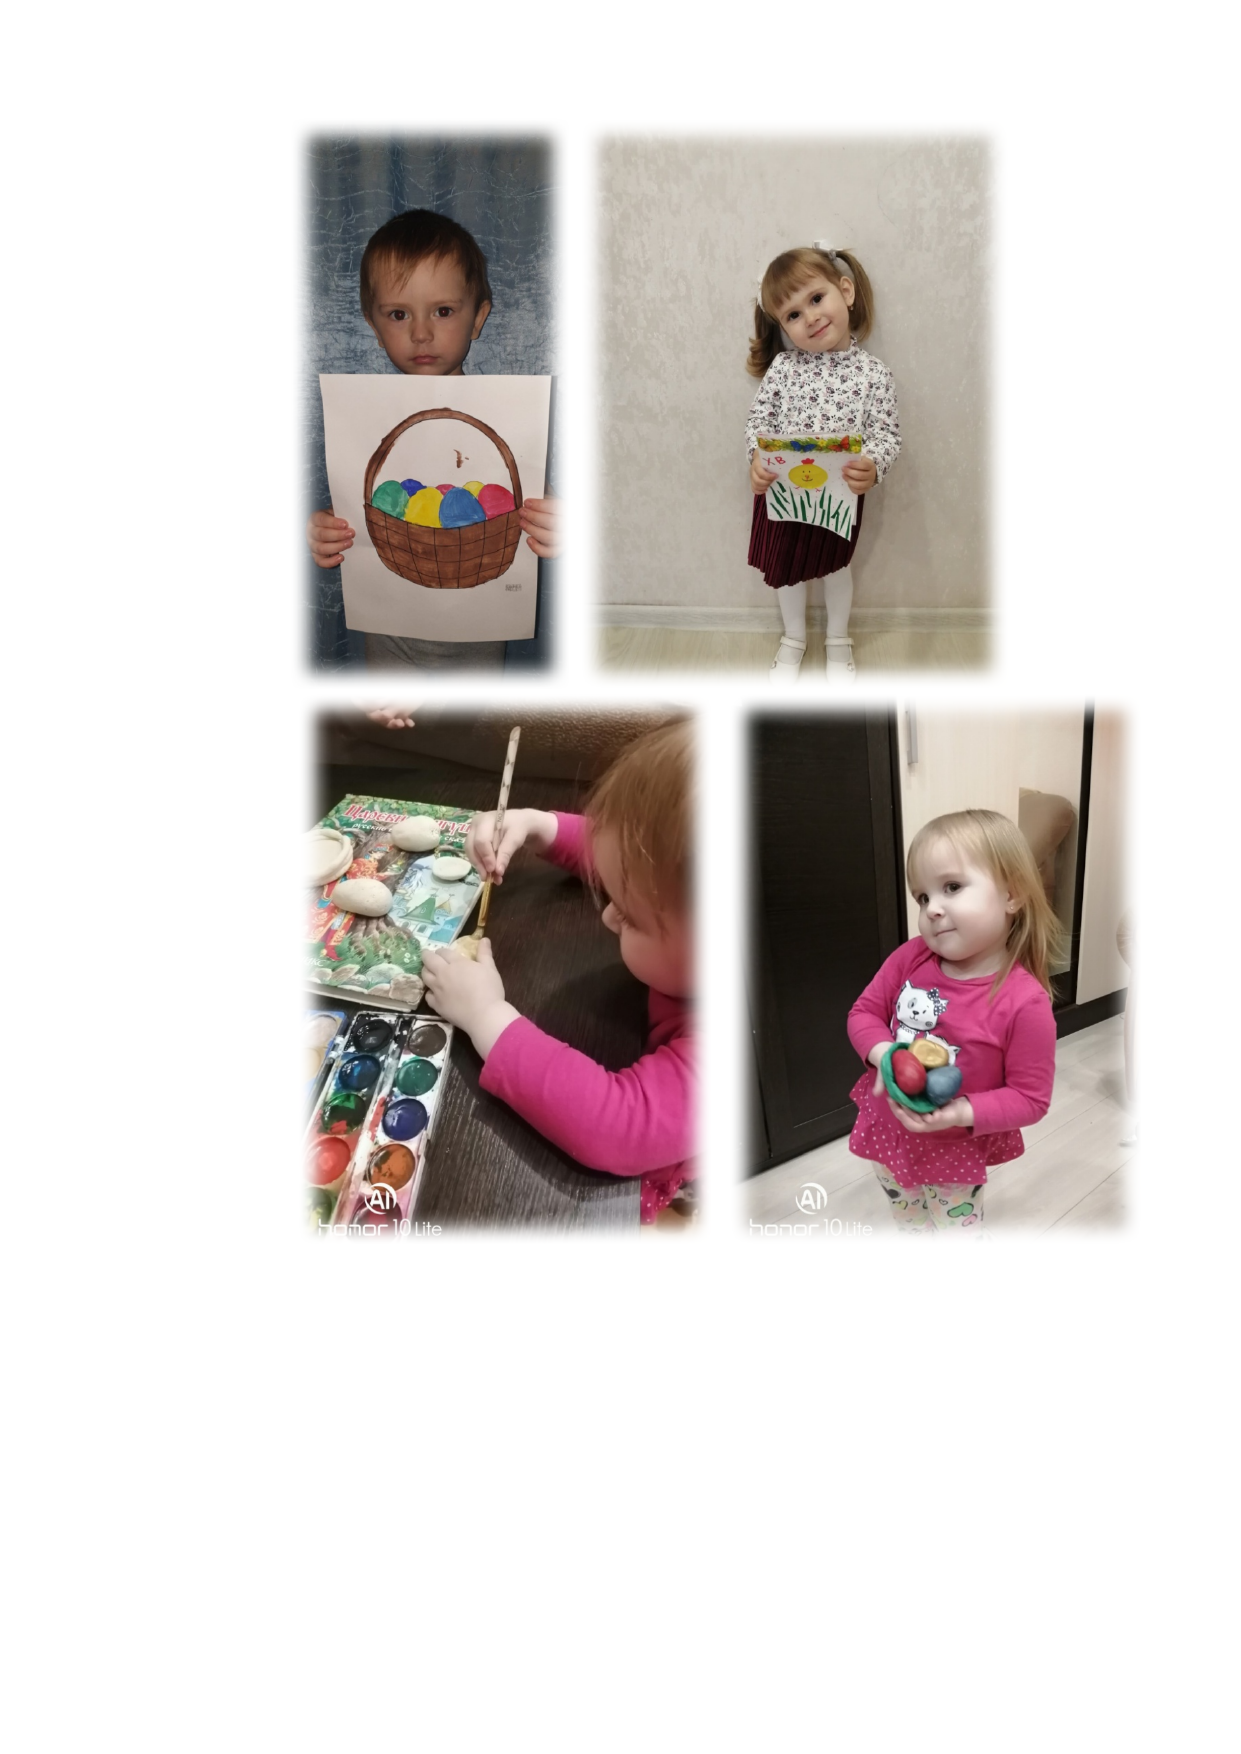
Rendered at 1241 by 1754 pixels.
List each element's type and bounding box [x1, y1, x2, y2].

picture [759, 723, 1113, 1216]
picture [610, 148, 980, 660]
picture [328, 723, 683, 1216]
picture [320, 147, 541, 661]
